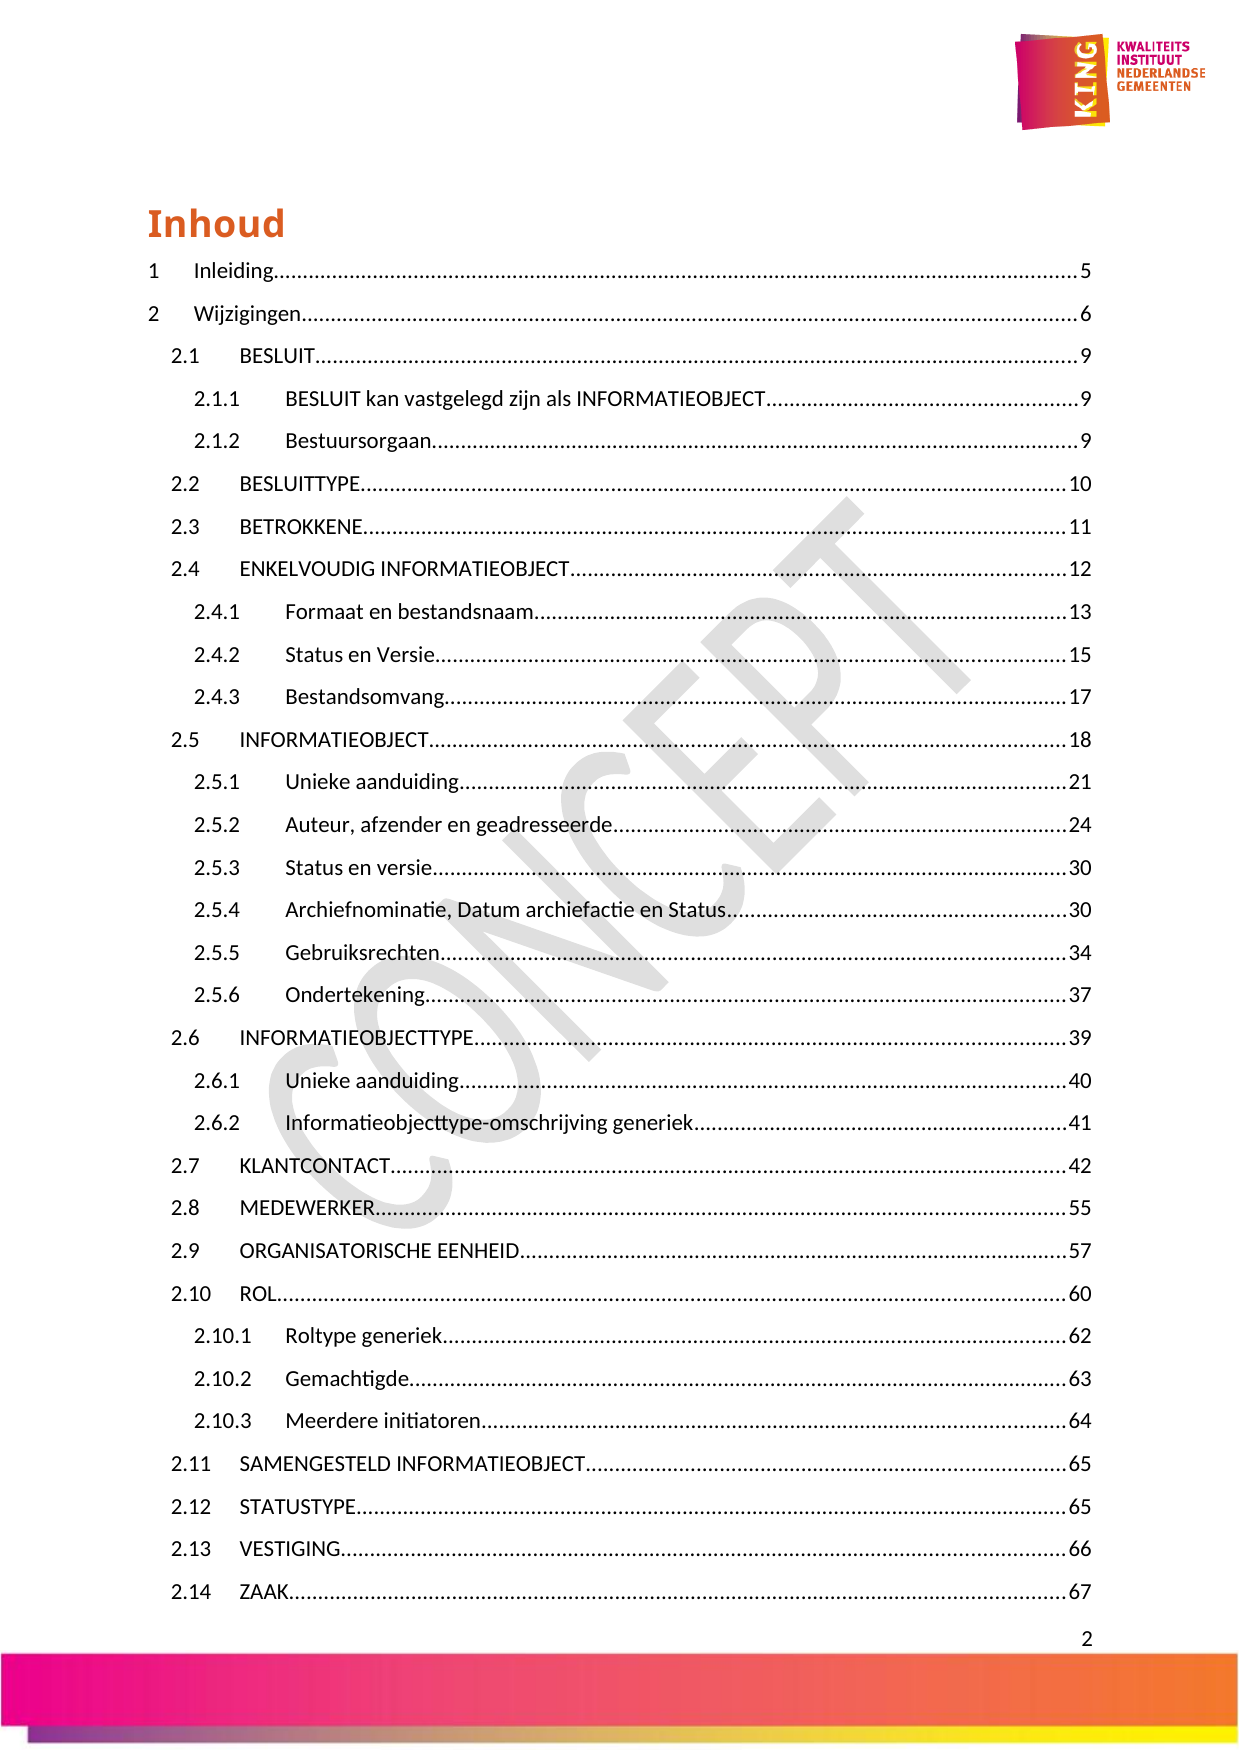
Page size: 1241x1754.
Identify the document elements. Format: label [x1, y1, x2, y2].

picture [0, 1650, 1239, 1750]
picture [1014, 33, 1206, 131]
